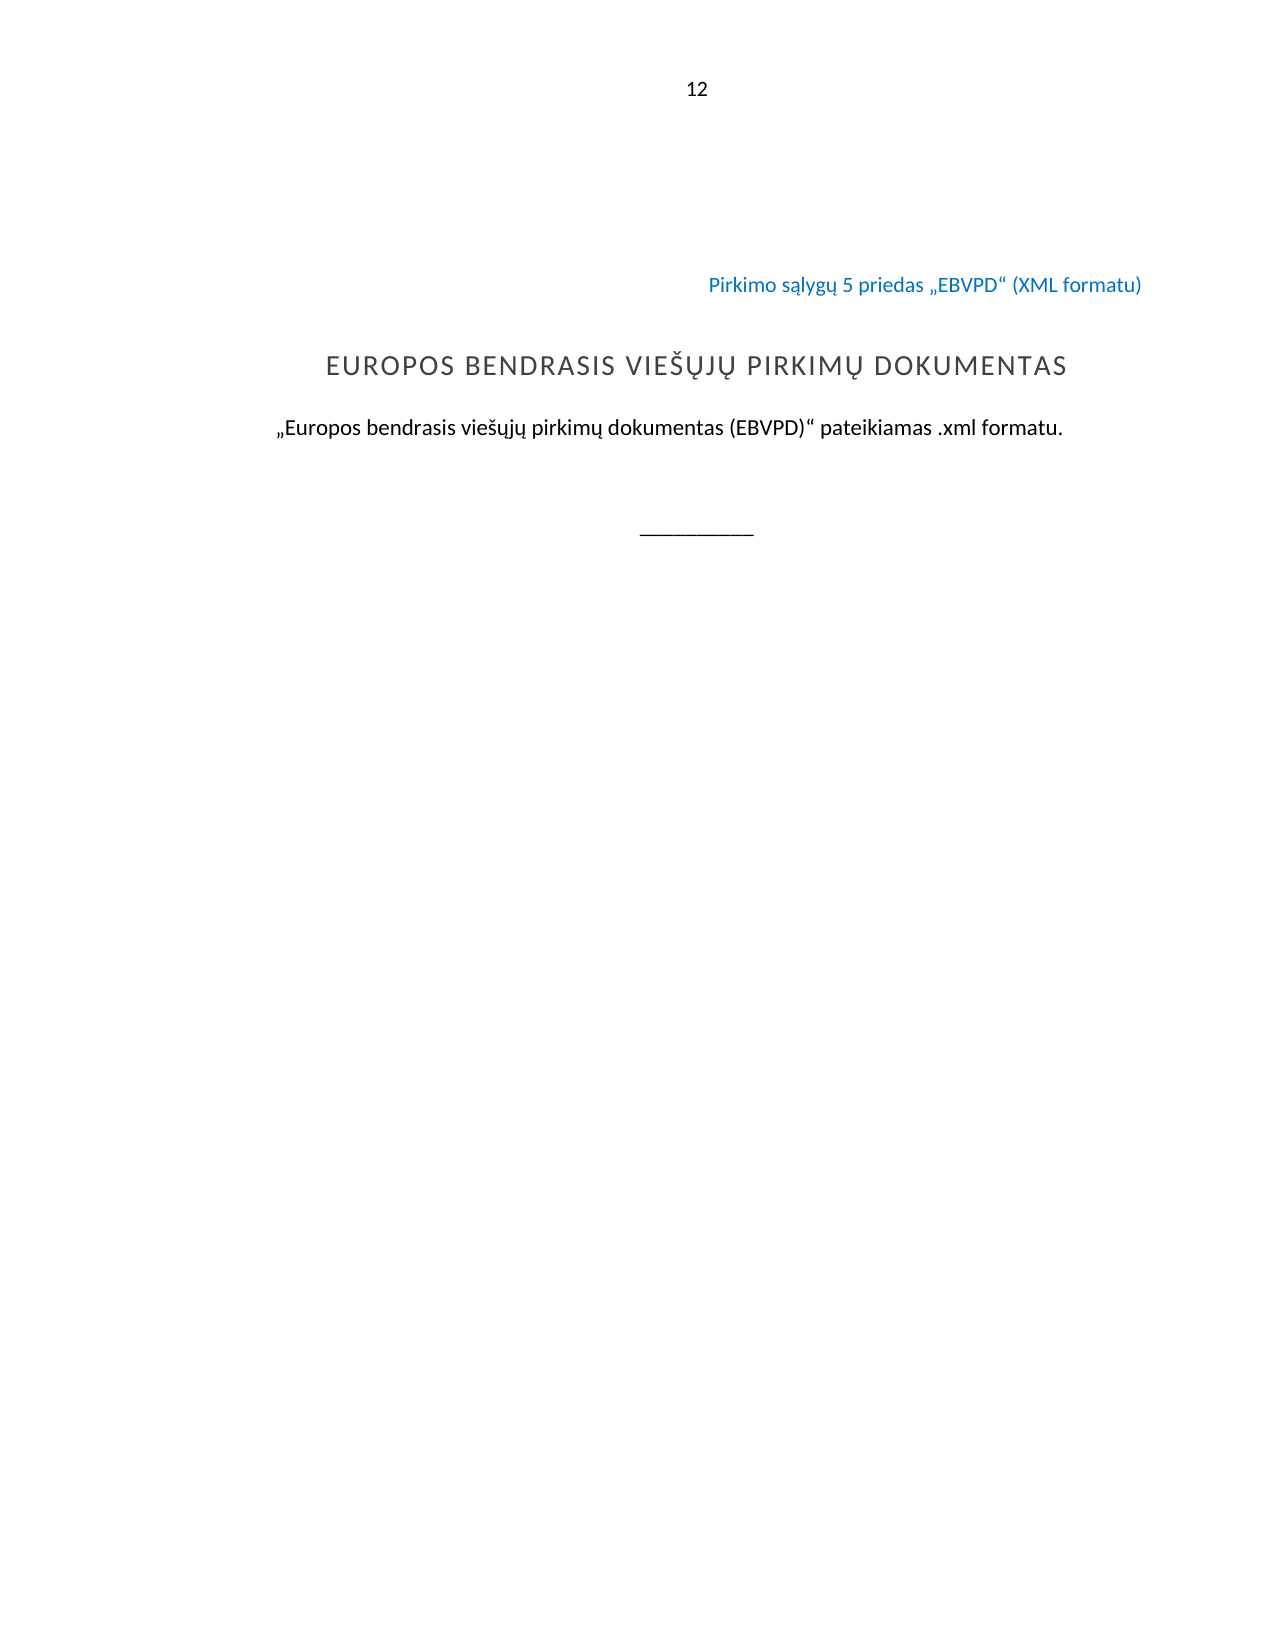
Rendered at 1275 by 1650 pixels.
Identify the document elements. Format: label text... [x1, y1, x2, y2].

text „Europos bendrasis viešųjų pirkimų dokumentas (EBVPD)“ pateikiamas .xml formatu. [177, 413, 1216, 441]
text __________ [177, 511, 1216, 539]
subtitle Pirkimo sąlygų 5 priedas „EBVPD“ (XML formatu) [709, 272, 1216, 298]
subtitle EUROPOS BENDRASIS VIEŠŲJŲ PIRKIMŲ DOKUMENTAS [177, 347, 1216, 383]
